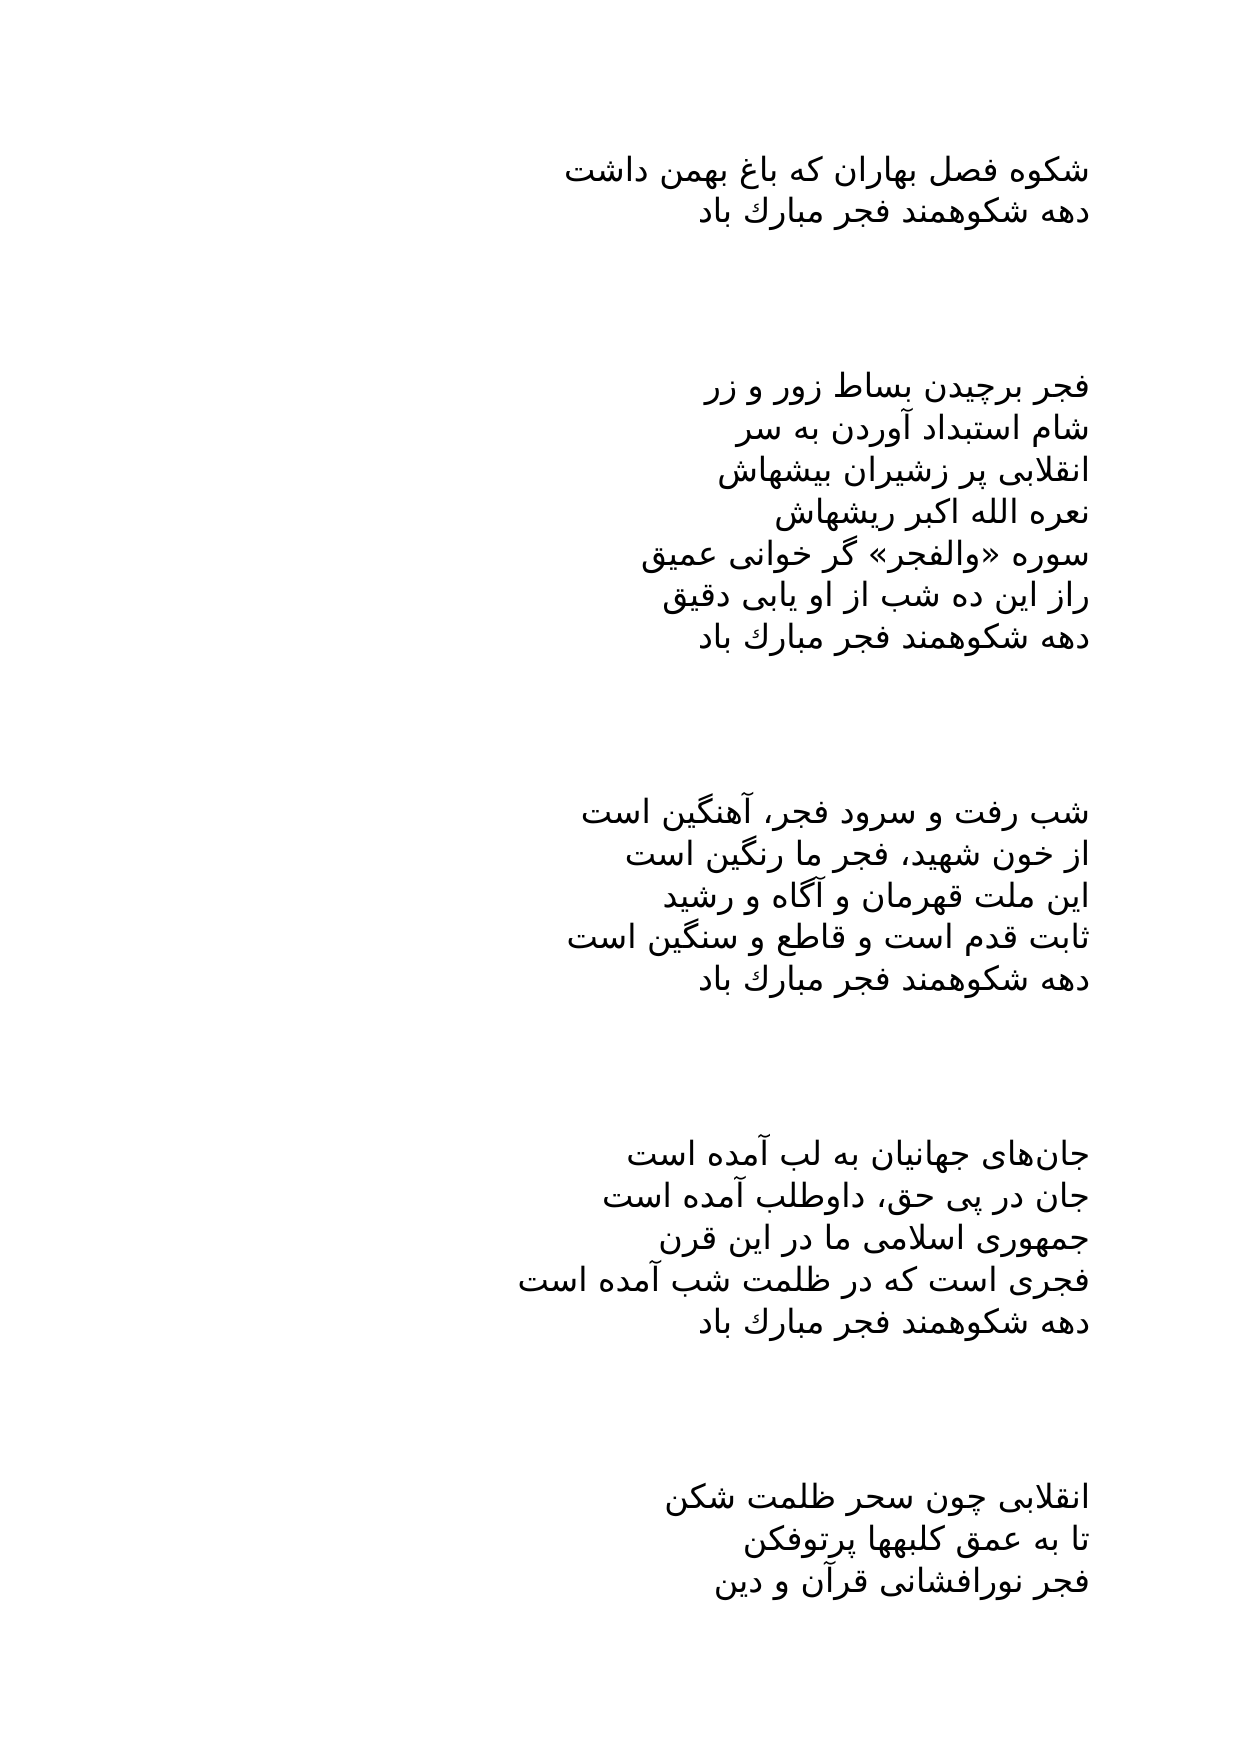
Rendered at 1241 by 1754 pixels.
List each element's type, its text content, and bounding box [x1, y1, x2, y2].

text جان‌های جهانیان به لب آمده است جان در پی حق، داوطلب آمده است جمهوری اسلامی ما در این قرن فجری است که در ظلمت شب آمده است دهه شكوهمند فجر مبارك باد [150, 1135, 1090, 1341]
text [150, 150, 1090, 231]
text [150, 1477, 1090, 1600]
text فجر برچیدن بساط زور و زر شام استبداد آوردن به سر انقلابی پر زشیران بیشه‏اش نعره الله اکبر ریشه‏اش سوره «والفجر» گر خوانی عمیق راز این ده شب از او یابی دقیق دهه شكوهمند فجر مبارك باد [150, 366, 1090, 657]
text شب رفت و سرود فجر، آهنگین است از خون شهید، فجر ما رنگین است این ملت قهرمان و آگاه و رشید ثابت قدم است و قاطع و سنگین است دهه شكوهمند فجر مبارك باد [150, 792, 1090, 999]
